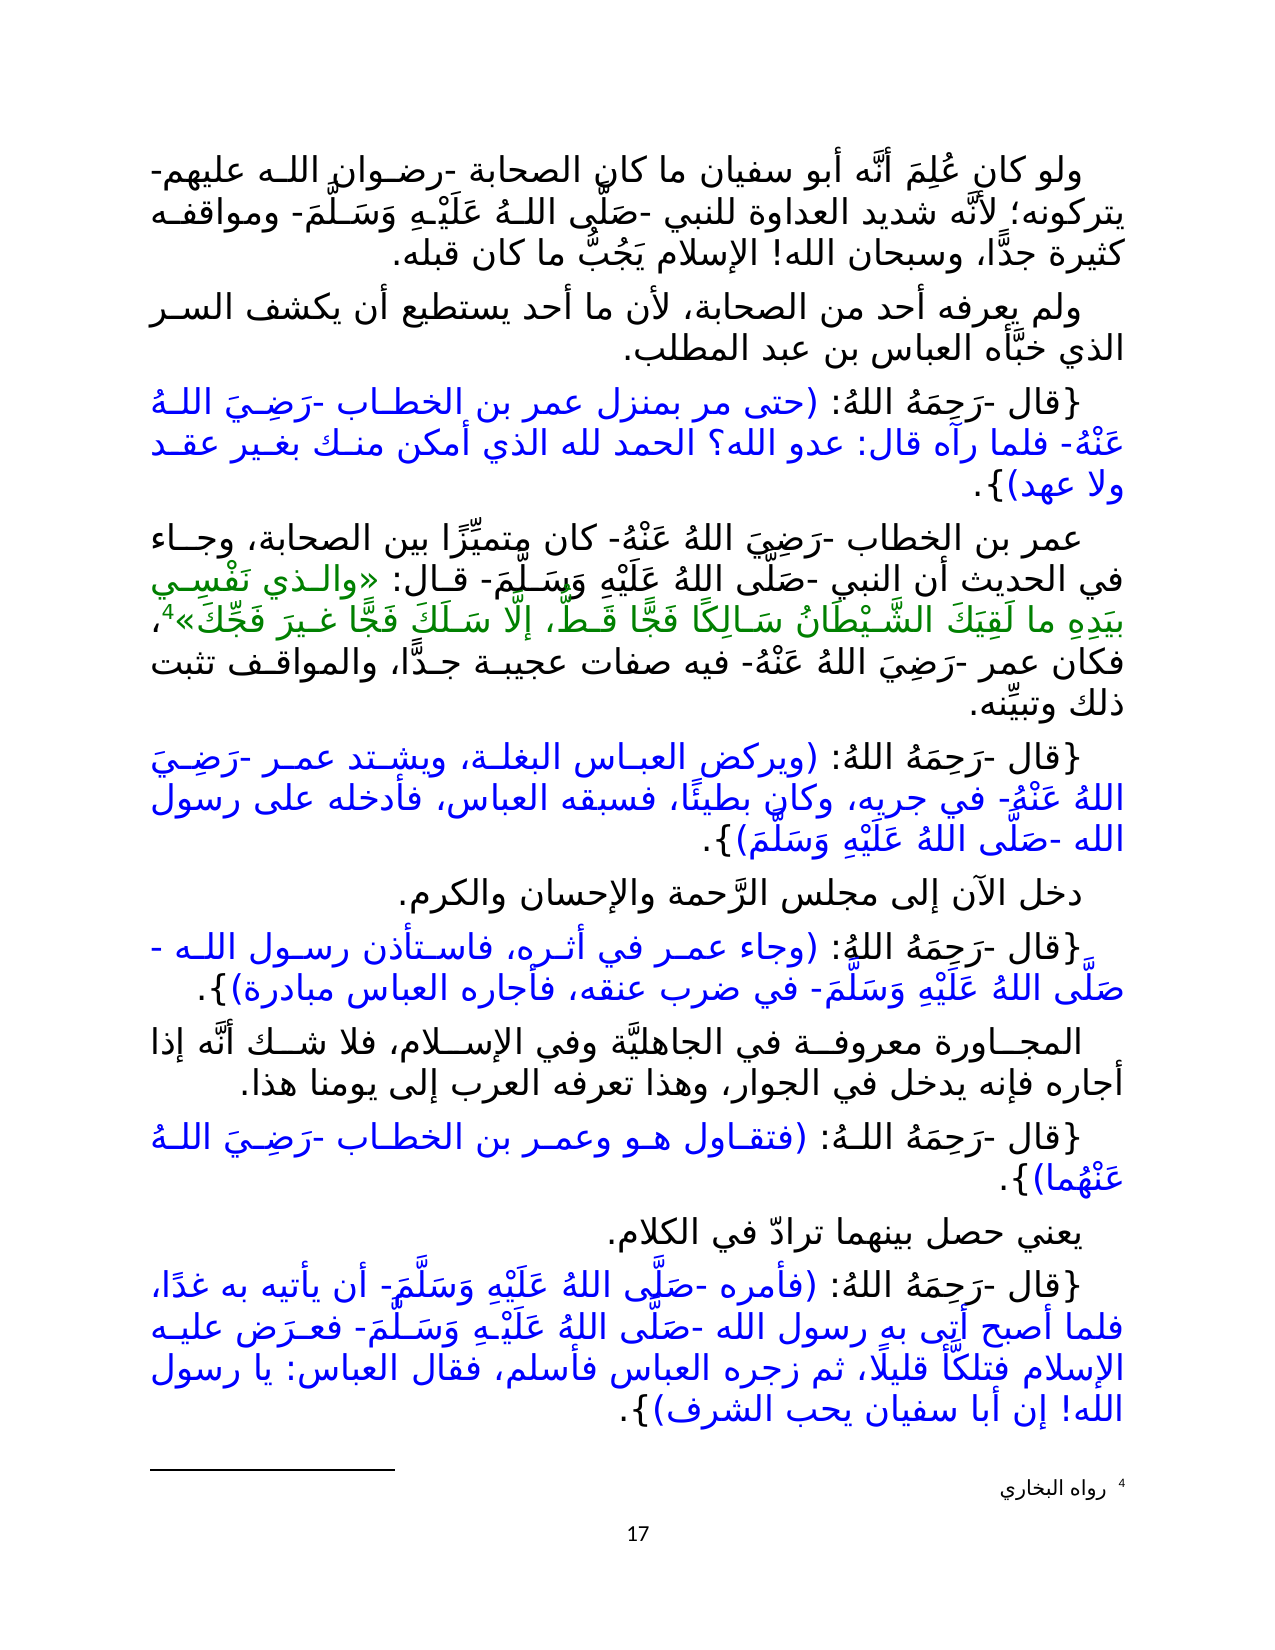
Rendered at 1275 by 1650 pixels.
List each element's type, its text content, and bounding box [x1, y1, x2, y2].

text {قال -رَحِمَهُ اللهُ: (وجاء عمر في أثره، فاستأذن رسول الله -صَلَّى اللهُ عَلَيْهِ وَسَلَّمَ- في ضرب عنقه، فأجاره العباس مبادرة)}. [150, 926, 1125, 1009]
text ولو كان عُلِمَ أنَّه أبو سفيان ما كان الصحابة -رضوان الله عليهم- يتركونه؛ لأنَّه شديد العداوة للنبي -صَلَّى اللهُ عَلَيْهِ وَسَلَّمَ- ومواقفه كثيرة جدًّا، وسبحان الله! الإسلام يَجُبُّ ما كان قبله. [150, 150, 1125, 274]
text المجاورة معروفة في الجاهليَّة وفي الإسلام، فلا شك أنَّه إذا أجاره فإنه يدخل في الجوار، وهذا تعرفه العرب إلى يومنا هذا. [150, 1021, 1125, 1104]
text {قال -رَحِمَهُ اللهُ: (حتى مر بمنزل عمر بن الخطاب -رَضِيَ اللهُ عَنْهُ- فلما رآه قال: عدو الله؟ الحمد لله الذي أمكن منك بغير عقد ولا عهد)}. [150, 381, 1125, 505]
text يعني حصل بينهما ترادّ في الكلام. [150, 1211, 1125, 1252]
text {قال -رَحِمَهُ اللهُ: (فتقاول هو وعمر بن الخطاب -رَضِيَ اللهُ عَنْهُما)}. [150, 1116, 1125, 1199]
text دخل الآن إلى مجلس الرَّحمة والإحسان والكرم. [150, 872, 1125, 914]
text {قال -رَحِمَهُ اللهُ: (فأمره -صَلَّى اللهُ عَلَيْهِ وَسَلَّمَ- أن يأتيه به غدًا، فلما أصبح أتى به رسول الله -صَلَّى اللهُ عَلَيْهِ وَسَلَّمَ- فعرَض عليه الإسلام فتلكَّأ قليلًا، ثم زجره العباس فأسلم، فقال العباس: يا رسول الله! إن أبا سفيان يحب الشرف)}. [150, 1265, 1125, 1430]
text عمر بن الخطاب -رَضِيَ اللهُ عَنْهُ- كان متميِّزًا بين الصحابة، وجاء في الحديث أن النبي -صَلَّى اللهُ عَلَيْهِ وَسَلَّمَ- قال: «والذي نَفْسِي بيَدِهِ ما لَقِيَكَ الشَّيْطَانُ سَالِكًا فَجًّا قَطُّ، إلَّا سَلَكَ فَجًّا غيرَ فَجِّكَ»، فكان عمر -رَضِيَ اللهُ عَنْهُ- فيه صفات عجيبة جدًّا، والمواقف تثبت ذلك وتبيِّنه. [150, 517, 1125, 724]
text ولم يعرفه أحد من الصحابة، لأن ما أحد يستطيع أن يكشف السر الذي خبَّأه العباس بن عبد المطلب. [150, 286, 1125, 369]
text {قال -رَحِمَهُ اللهُ: (ويركض العباس البغلة، ويشتد عمر -رَضِيَ اللهُ عَنْهُ- في جريه، وكان بطيئًا، فسبقه العباس، فأدخله على رسول الله -صَلَّى اللهُ عَلَيْهِ وَسَلَّمَ)}. [150, 736, 1125, 860]
